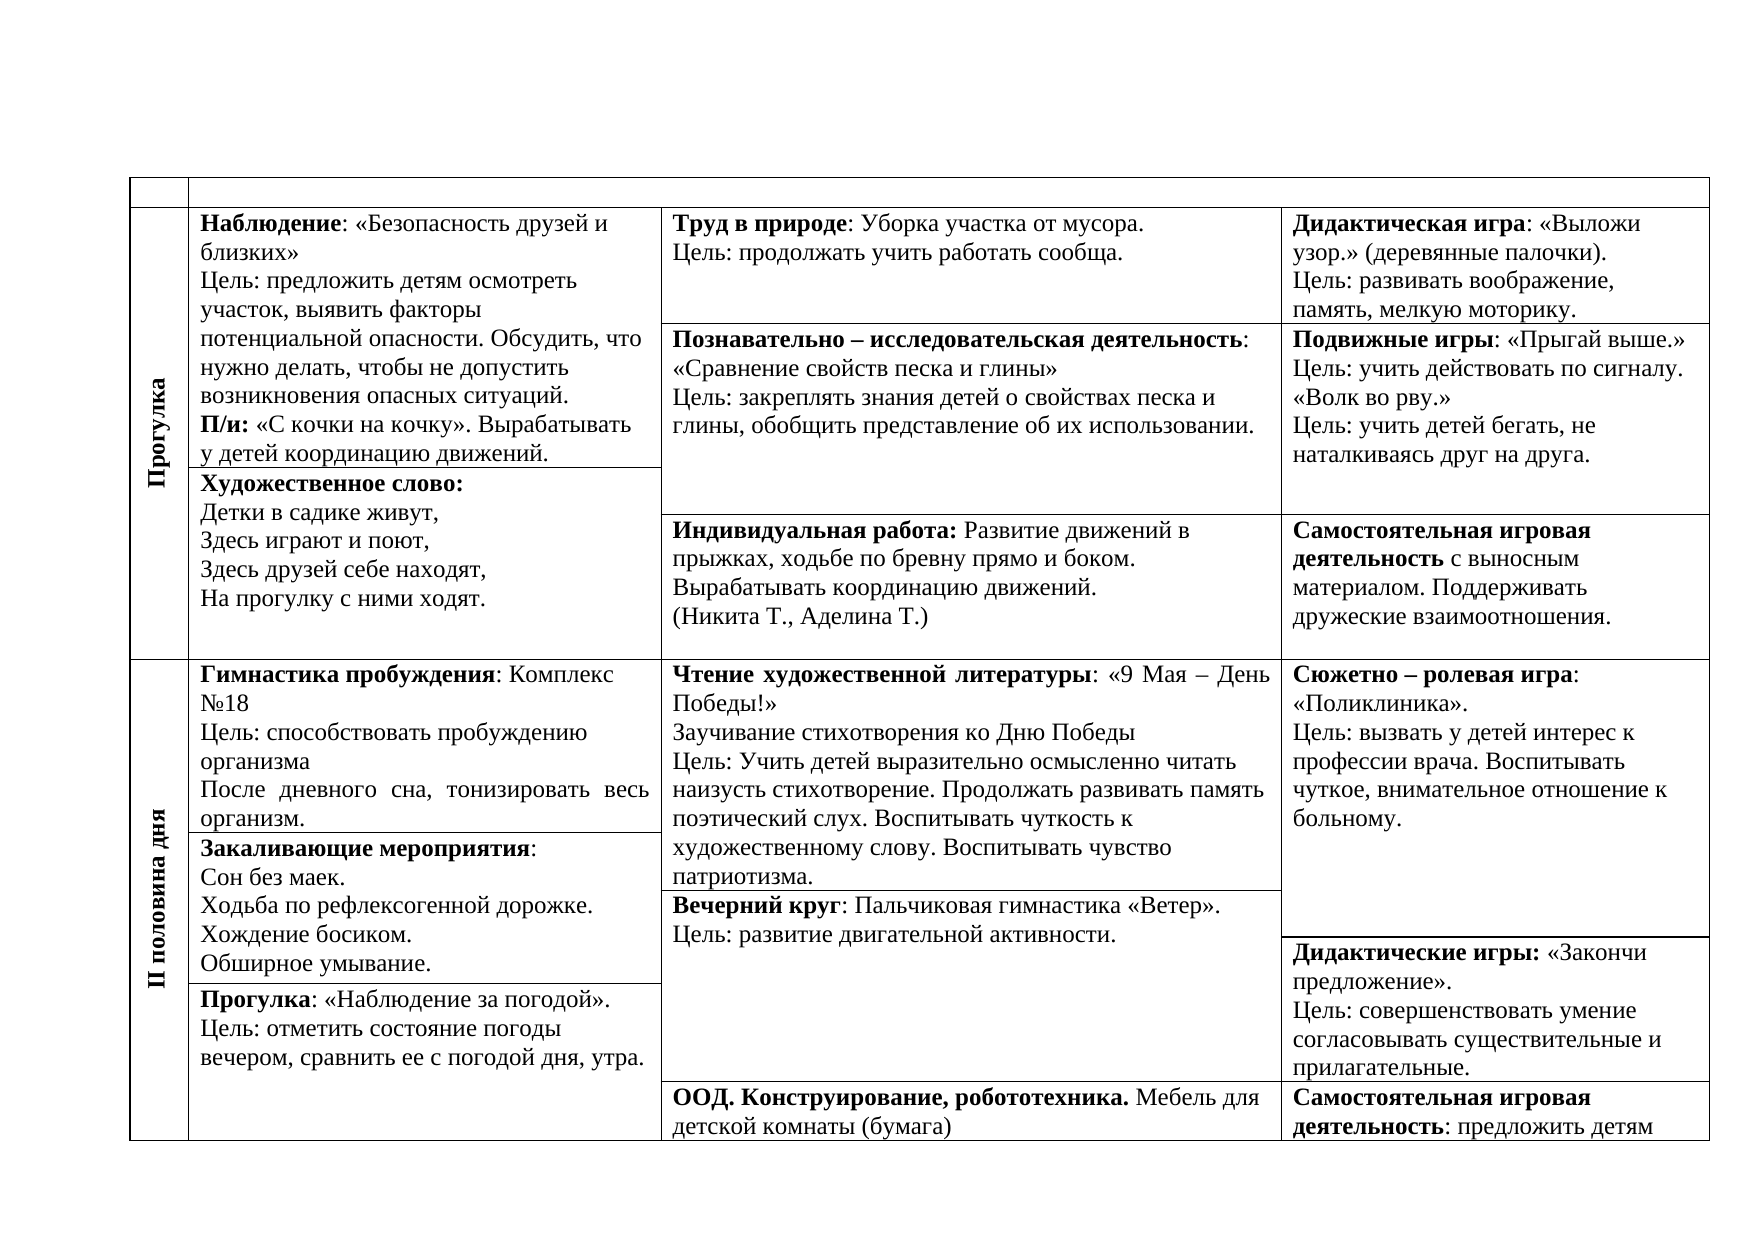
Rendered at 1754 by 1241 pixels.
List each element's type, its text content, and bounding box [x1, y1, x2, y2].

table_cell Самостоятельная игровая деятельность с выносным материалом. Поддерживать дружеские взаимоотношения. [1282, 515, 1709, 658]
table_cell Сюжетно – ролевая игра: «Поликлиника». Цель: вызвать у детей интерес к профессии врача. Воспитывать чуткое, внимательное отношение к больному. [1282, 660, 1709, 936]
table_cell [662, 1082, 1281, 1140]
table_cell Наблюдение: «Безопасность друзей и близких» Цель: предложить детям осмотреть участок, выявить факторы потенциальной опасности. Обсудить, что нужно делать, чтобы не допустить возникновения опасных ситуаций. П/и: «С кочки на кочку». Вырабатывать у детей координацию движений. [189, 208, 661, 467]
table_cell Художественное слово: Детки в садике живут, Здесь играют и поют, Здесь друзей себе находят, На прогулку с ними ходят. [189, 468, 661, 658]
table_cell Индивидуальная работа: Развитие движений в прыжках, ходьбе по бревну прямо и боком. Вырабатывать координацию движений. (Никита Т., Аделина Т.) [662, 515, 1281, 658]
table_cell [1282, 1082, 1709, 1140]
table_cell [189, 178, 1709, 207]
table_cell Гимнастика пробуждения: Комплекс №18 Цель: способствовать пробуждению организма После дневного сна, тонизировать весь организм. [189, 660, 661, 832]
table_cell [131, 178, 188, 207]
table_cell Дидактические игры: «Закончи предложение». Цель: совершенствовать умение согласовывать существительные и прилагательные. [1282, 938, 1709, 1081]
table_cell Чтение художественной литературы: «9 Мая – День Победы!» Заучивание стихотворения ко Дню Победы Цель: Учить детей выразительно осмысленно читать наизусть стихотворение. Продолжать развивать память поэтический слух. Воспитывать чуткость к художественному слову. Воспитывать чувство патриотизма. [662, 660, 1281, 889]
table_cell Познавательно – исследовательская деятельность: «Сравнение свойств песка и глины» Цель: закреплять знания детей о свойствах песка и глины, обобщить представление об их использовании. [662, 324, 1281, 514]
table_cell Закаливающие мероприятия: Сон без маек. Ходьба по рефлексогенной дорожке. Хождение босиком. Обширное умывание. [189, 833, 661, 983]
table_cell Прогулка: «Наблюдение за погодой». Цель: отметить состояние погоды вечером, сравнить ее с погодой дня, утра. [189, 984, 661, 1140]
table_cell Дидактическая игра: «Выложи узор.» (деревянные палочки). Цель: развивать воображение, память, мелкую моторику. [1282, 208, 1709, 323]
table_cell Прогулка [131, 208, 188, 658]
table_cell Вечерний круг: Пальчиковая гимнастика «Ветер». Цель: развитие двигательной активности. [662, 891, 1281, 1081]
table_cell II половина дня [131, 660, 188, 1140]
table_cell Труд в природе: Уборка участка от мусора. Цель: продолжать учить работать сообща. [662, 208, 1281, 323]
table_cell Подвижные игры: «Прыгай выше.» Цель: учить действовать по сигналу. «Волк во рву.» Цель: учить детей бегать, не наталкиваясь друг на друга. [1282, 324, 1709, 514]
